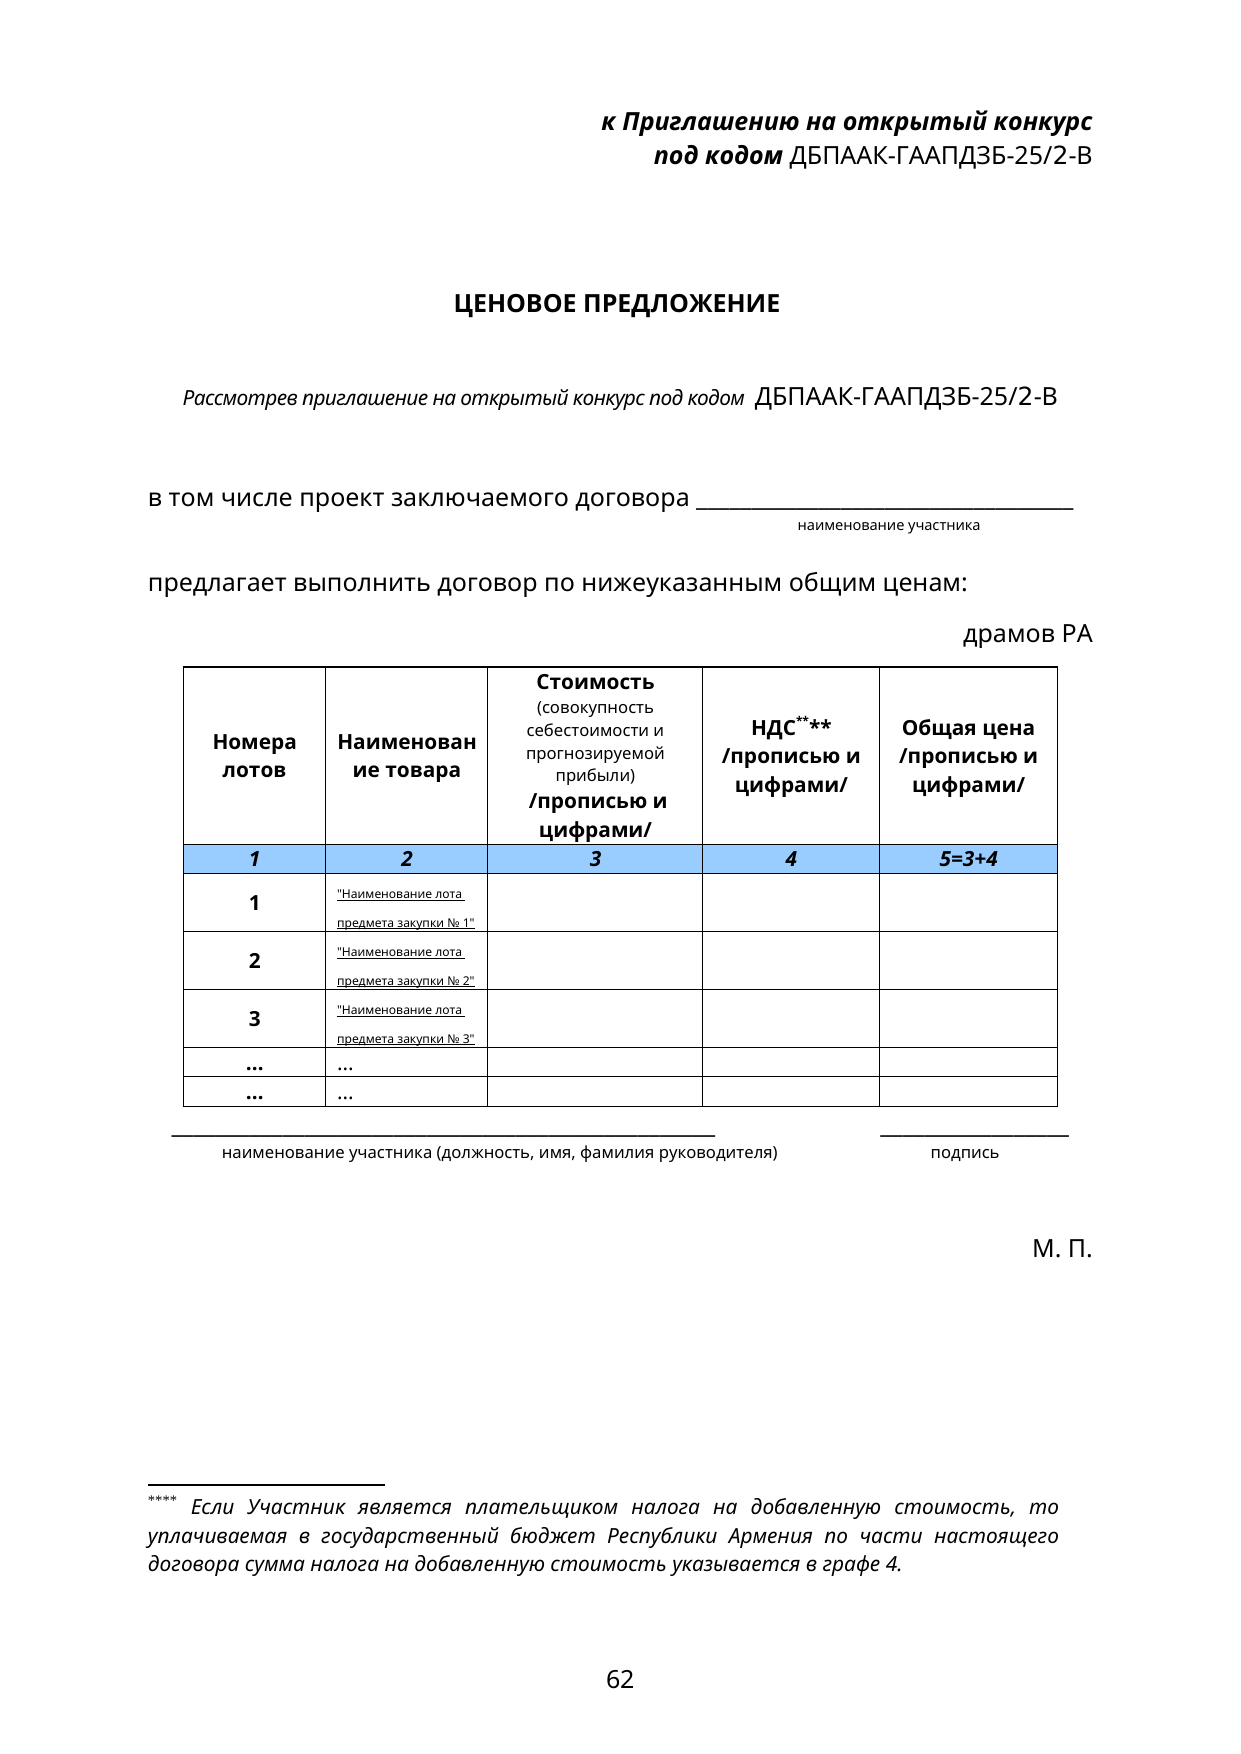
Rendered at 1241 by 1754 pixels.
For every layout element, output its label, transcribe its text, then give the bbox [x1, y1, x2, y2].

table_cell [703, 874, 879, 931]
table_header Наименование товара [326, 668, 487, 843]
table_cell 1 [184, 874, 325, 931]
table_cell [880, 932, 1057, 989]
table_cell [703, 990, 879, 1047]
table_cell … [184, 1048, 325, 1076]
table_cell ... [326, 1077, 487, 1106]
table_cell 5=3+4 [880, 845, 1057, 873]
table_cell 4 [703, 845, 879, 873]
table_header Номера лотов [184, 668, 325, 843]
text драмов РА [148, 616, 1092, 650]
table_cell [488, 932, 702, 989]
table_cell [488, 874, 702, 931]
table_cell 2 [326, 845, 487, 873]
text ЦЕНОВОЕ ПРЕДЛОЖЕНИЕ [141, 286, 1092, 319]
table_cell [703, 932, 879, 989]
table_cell [703, 1077, 879, 1106]
table_cell [488, 1077, 702, 1106]
text предлагает выполнить договор по нижеуказанным общим ценам: [148, 565, 1092, 599]
table_cell … [184, 1077, 325, 1106]
table_cell [488, 1048, 702, 1076]
table_cell 1 [184, 845, 325, 873]
table_header НДС** /прописью и цифрами/ [703, 668, 879, 843]
table_cell [880, 1077, 1057, 1106]
table_cell 3 [488, 845, 702, 873]
table_cell [488, 990, 702, 1047]
table_header Стоимость (совокупность себестоимости и прогнозируемой прибыли) /прописью и цифрами/ [488, 668, 702, 843]
text М. П. [148, 1231, 1092, 1265]
table_header Общая цена /прописью и цифрами/ [880, 668, 1057, 843]
table_cell 3 [184, 990, 325, 1047]
table_cell ... [326, 1048, 487, 1076]
table_cell "Наименование лота предмета закупки № 3" [326, 990, 487, 1047]
table_cell [880, 874, 1057, 931]
text к Приглашению на открытый конкурс под кодом ДБПААК-ГААПДЗБ-25/2-В [148, 103, 1092, 172]
table_cell [880, 1048, 1057, 1076]
text в том числе проект заключаемого договора __________________________________ [148, 480, 1092, 514]
table_cell 2 [184, 932, 325, 989]
text наименование участника (должность, имя, фамилия руководителя) подпись [222, 1141, 1092, 1163]
table_cell [703, 1048, 879, 1076]
table_cell "Наименование лота предмета закупки № 1" [326, 874, 487, 931]
table_cell [880, 990, 1057, 1047]
text Рассмотрев приглашение на открытый конкурс под кодом ДБПААК-ГААПДЗБ-25/2-В [148, 379, 1092, 413]
text наименование участника [797, 514, 1092, 548]
table_cell "Наименование лота предмета закупки № 2" [326, 932, 487, 989]
text _________________________________________________ _________________ [148, 1107, 1092, 1141]
